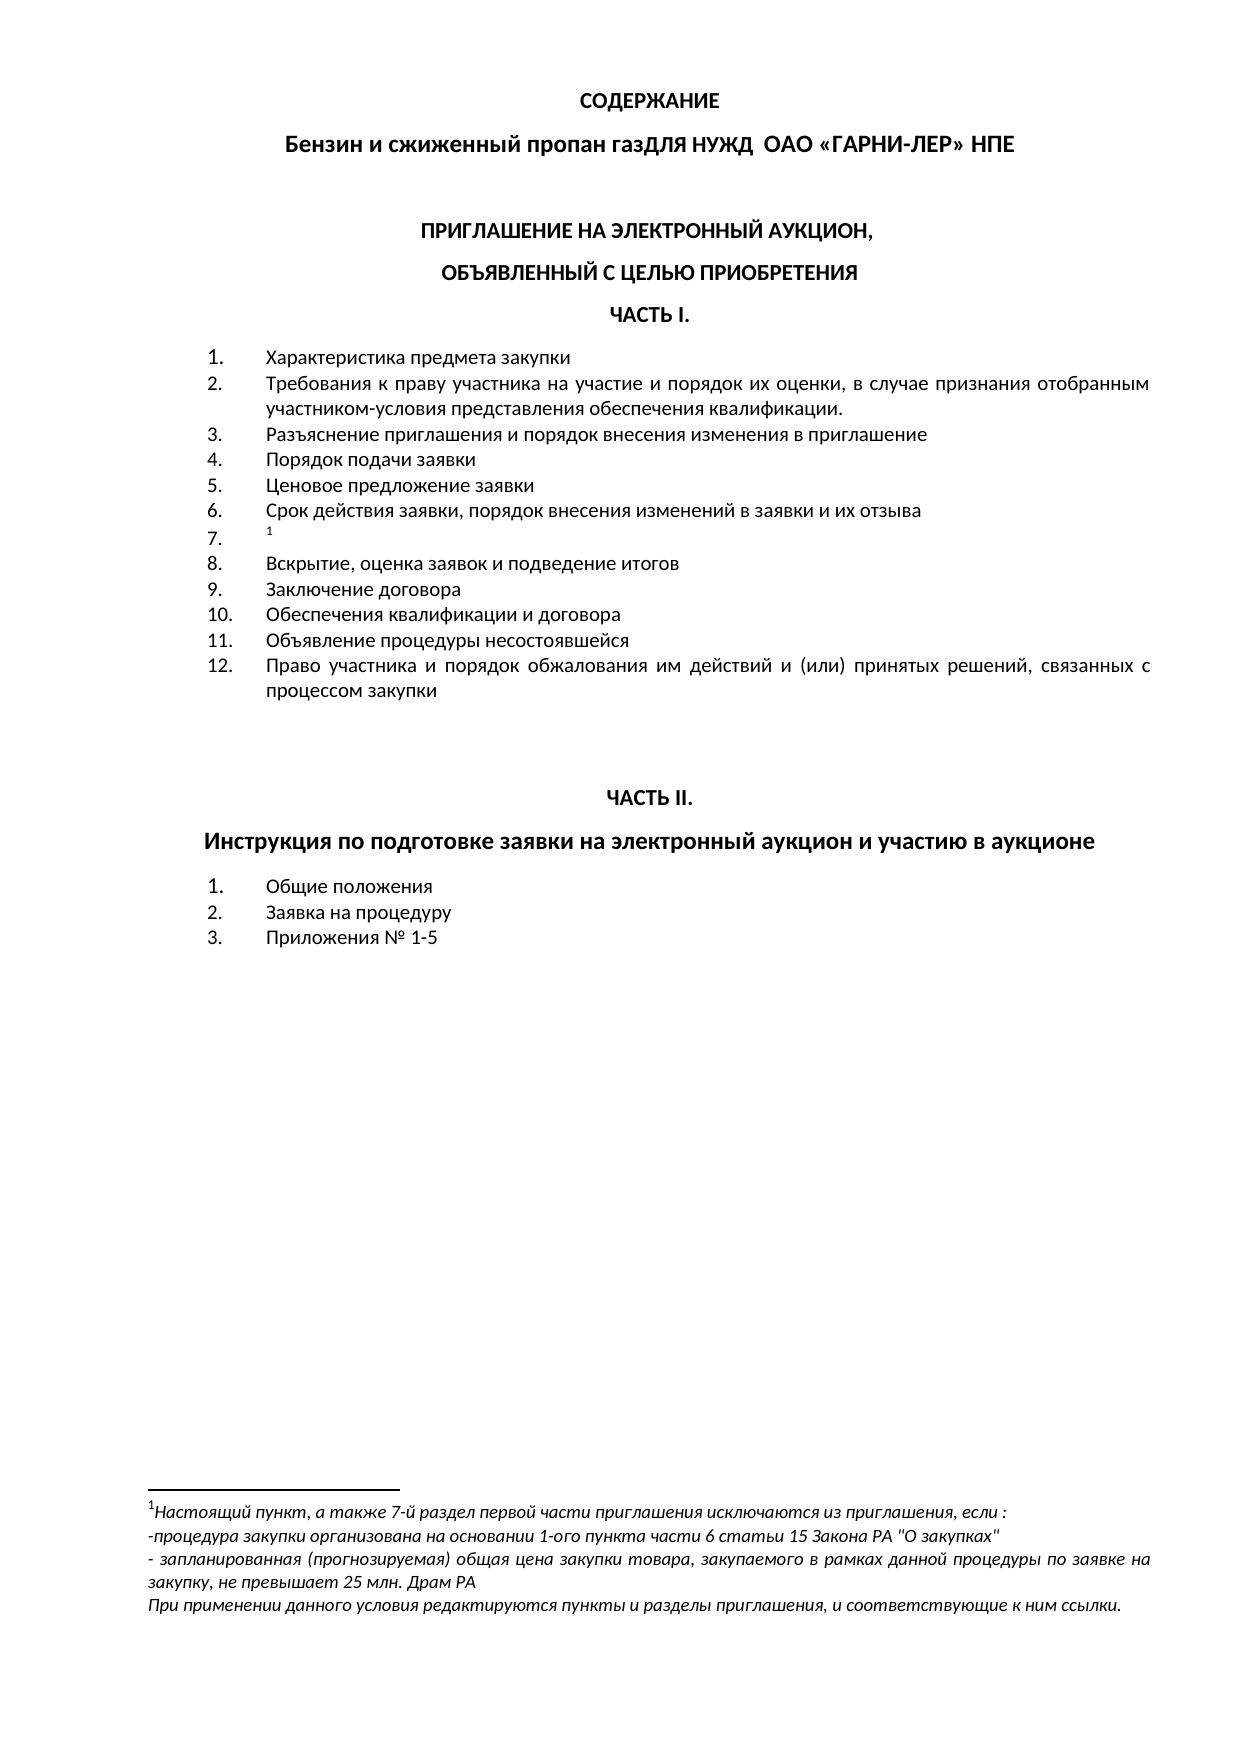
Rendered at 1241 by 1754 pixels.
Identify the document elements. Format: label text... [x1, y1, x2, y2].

text ПРИГЛАШЕНИЕ НА ЭЛЕКТРОННЫЙ АУКЦИОН, ОБЪЯВЛЕННЫЙ С ЦЕЛЬЮ ПРИОБРЕТЕНИЯ [148, 216, 1152, 286]
text Инструкция по подготовке заявки на электронный аукцион и участию в аукционе [148, 825, 1152, 856]
text 2. Требования к праву участника на участие и порядок их оценки, в случае признания отобранным участником-условия представления обеспечения квалификации. [207, 370, 1152, 421]
text 3. Разъяснение приглашения и порядок внесения изменения в приглашение [207, 421, 1152, 446]
text 11. Объявление процедуры несостоявшейся [207, 627, 1152, 652]
text 2. Заявка на процедуру [207, 899, 1152, 924]
text 8. Вскрытие, оценка заявок и подведение итогов [207, 551, 1152, 576]
text 4. Порядок подачи заявки [207, 446, 1152, 472]
text 1. Общие положения [207, 871, 1152, 899]
text Бензин и сжиженный пропан газДЛЯ НУЖД ОАО «ГАРНИ-ЛЕР» НПЕ [148, 128, 1152, 159]
text ЧАСТЬ I. [148, 300, 1152, 328]
text 1. Характеристика предмета закупки [207, 342, 1152, 370]
text 10. Обеспечения квалификации и договора [207, 601, 1152, 627]
text 6. Срок действия заявки, порядок внесения изменений в заявки и их отзыва [207, 497, 1152, 523]
text 5. Ценовое предложение заявки [207, 472, 1152, 497]
text 9. Заключение договора [207, 576, 1152, 601]
text 12. Право участника и порядок обжалования им действий и (или) принятых решений, связанных с процессом закупки [207, 652, 1152, 703]
text СОДЕРЖАНИЕ [148, 86, 1152, 114]
text 3. Приложения № 1-5 [207, 924, 1152, 950]
text ЧАСТЬ II. [148, 783, 1152, 811]
text 7. [207, 523, 1152, 551]
